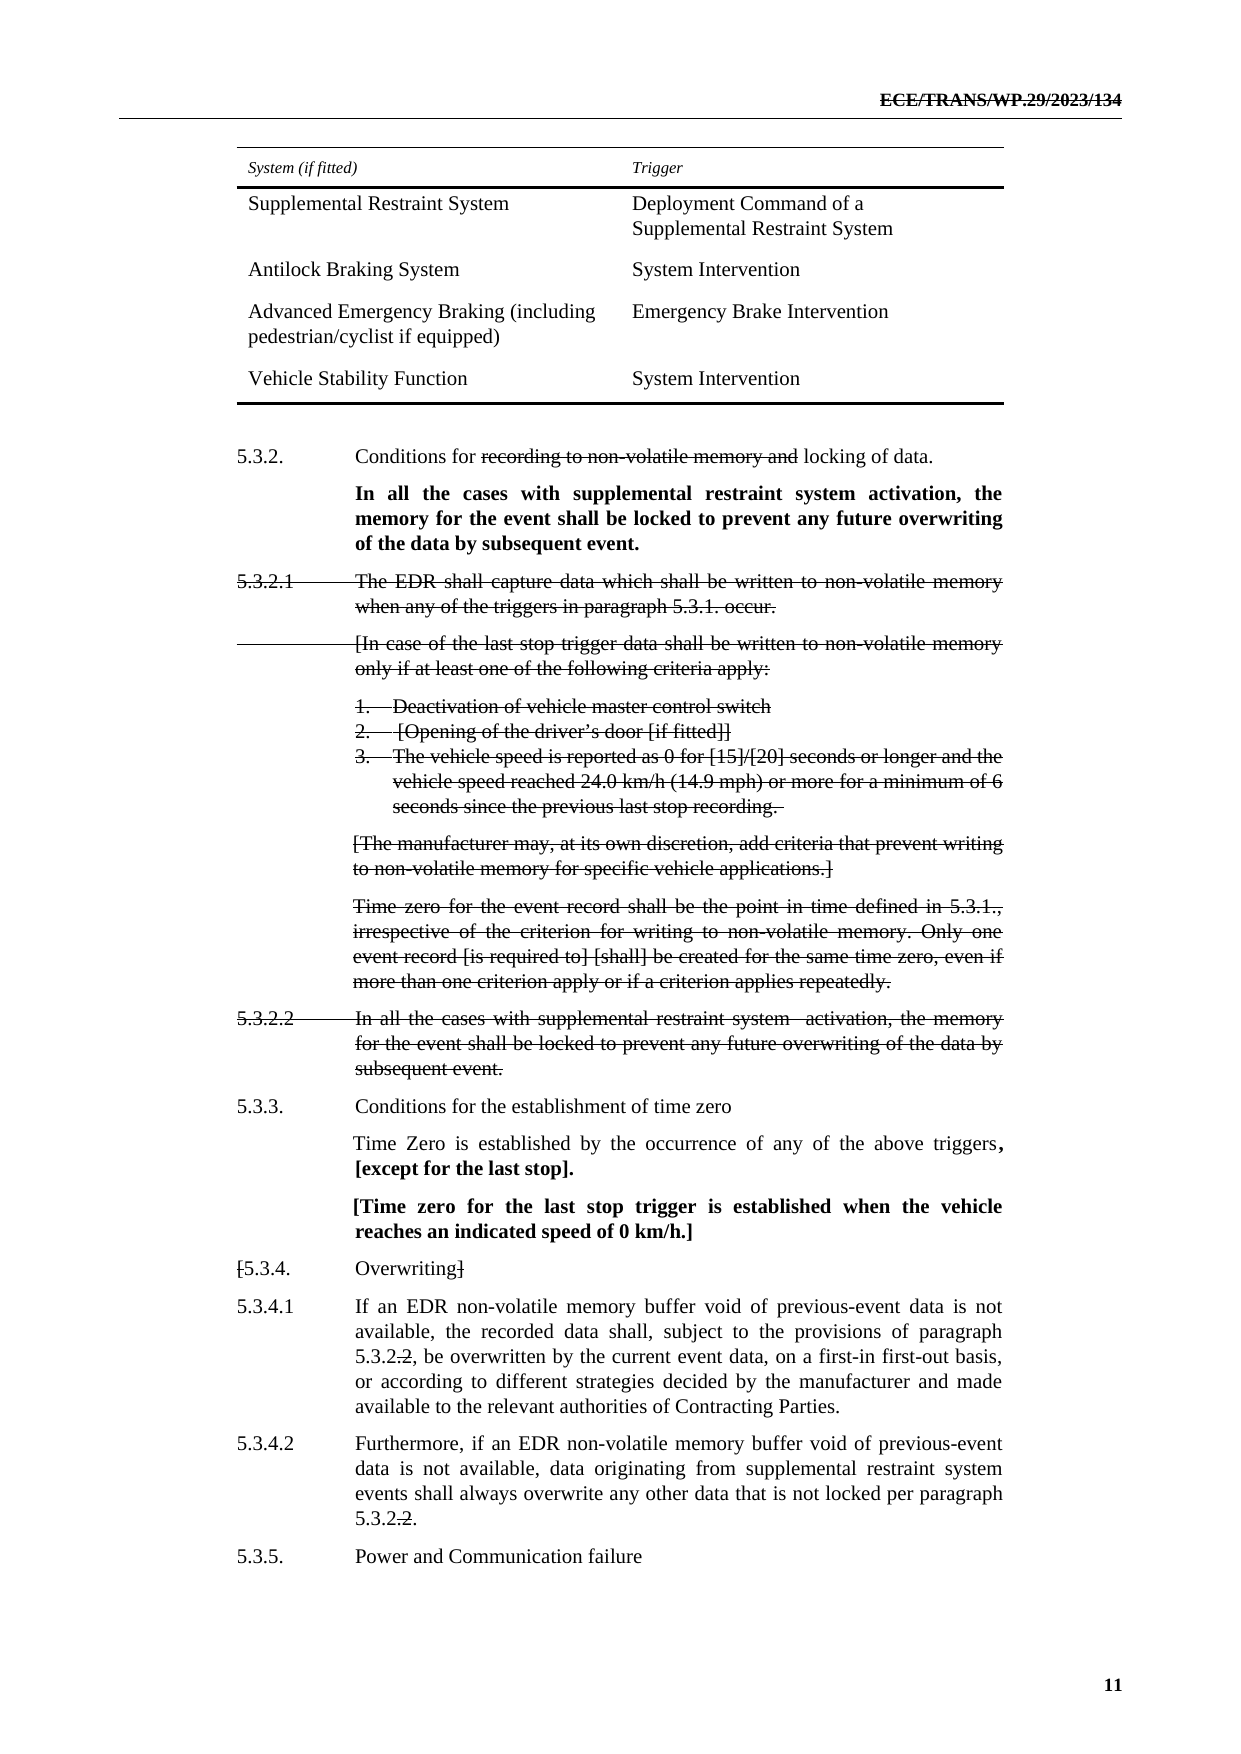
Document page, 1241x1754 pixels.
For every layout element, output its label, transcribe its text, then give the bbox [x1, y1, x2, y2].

table_cell Advanced Emergency Braking (including pedestrian/cyclist if equipped) [237, 294, 621, 361]
table_cell Vehicle Stability Function [237, 361, 621, 402]
table_cell Deployment Command of a Supplemental Restraint System [621, 189, 1004, 252]
text 5.3.4.2 Furthermore, if an EDR non-volatile memory buffer void of previous-event data is not available, data originating from supplemental restraint system events shall always overwrite any other data that is not locked per paragraph 5.3.2.2. [237, 1430, 1003, 1530]
text [In case of the last stop trigger data shall be written to non-volatile memory only if at least one of the following criteria apply: [237, 645, 1003, 680]
text 5.3.2.1 The EDR shall capture data which shall be written to non-volatile memory when any of the triggers in paragraph 5.3.1. occur. [237, 583, 1003, 618]
text Time zero for the event record shall be the point in time defined in 5.3.1., irrespective of the criterion for writing to non-volatile memory. Only one event record [is required to] [shall] be created for the same time zero, even if more than one criterion apply or if a criterion applies repeatedly. [353, 958, 1003, 993]
table_cell Emergency Brake Intervention [621, 294, 1004, 361]
text [In case of the last stop trigger data shall be written to non-volatile memory only if at least one of the following criteria apply: [237, 630, 1003, 644]
text [Time zero for the last stop trigger is established when the vehicle reaches an indicated speed of 0 km/h.] [353, 1193, 1003, 1243]
text [5.3.4. Overwriting] [237, 1255, 1003, 1280]
text In all the cases with supplemental restraint system activation, the memory for the event shall be locked to prevent any future overwriting of the data by subsequent event. [237, 480, 1003, 555]
text 5.3.5. Power and Communication failure [237, 1543, 1003, 1568]
table_cell System Intervention [621, 361, 1004, 402]
text 5.3.4.1 If an EDR non-volatile memory buffer void of previous-event data is not available, the recorded data shall, subject to the provisions of paragraph 5.3.2.2, be overwritten by the current event data, on a first-in first-out basis, or according to different strategies decided by the manufacturer and made available to the relevant authorities of Contracting Parties. [237, 1293, 1003, 1418]
text [The manufacturer may, at its own discretion, add criteria that prevent writing to non-volatile memory for specific vehicle applications.] [353, 845, 1003, 880]
text 5.3.3. Conditions for the establishment of time zero [237, 1093, 1003, 1118]
text Time Zero is established by the occurrence of any of the above triggers, [except for the last stop]. [353, 1130, 1003, 1180]
text 5.3.2. Conditions for recording to non-volatile memory and locking of data. [237, 443, 1003, 468]
table_header System (if fitted) [237, 148, 621, 186]
list Deactivation of vehicle master control switch [355, 693, 1003, 718]
table_cell Supplemental Restraint System [237, 189, 621, 252]
list The vehicle speed is reported as 0 for [15]/[20] seconds or longer and the vehicle speed reached 24.0 km/h (14.9 mph) or more for a minimum of 6 seconds since the previous last stop recording. [355, 758, 1003, 818]
text 5.3.2.2 In all the cases with supplemental restraint system activation, the memory for the event shall be locked to prevent any future overwriting of the data by subsequent event. [237, 1020, 1003, 1080]
table_cell Antilock Braking System [237, 252, 621, 294]
table_cell System Intervention [621, 252, 1004, 294]
table_header Trigger [621, 148, 1004, 186]
list [Opening of the driver’s door [if fitted]] [355, 718, 1122, 743]
text [The manufacturer may, at its own discretion, add criteria that prevent writing to non-volatile memory for specific vehicle applications.] [353, 830, 1003, 844]
text 5.3.2.1 The EDR shall capture data which shall be written to non-volatile memory when any of the triggers in paragraph 5.3.1. occur. [237, 568, 1003, 582]
